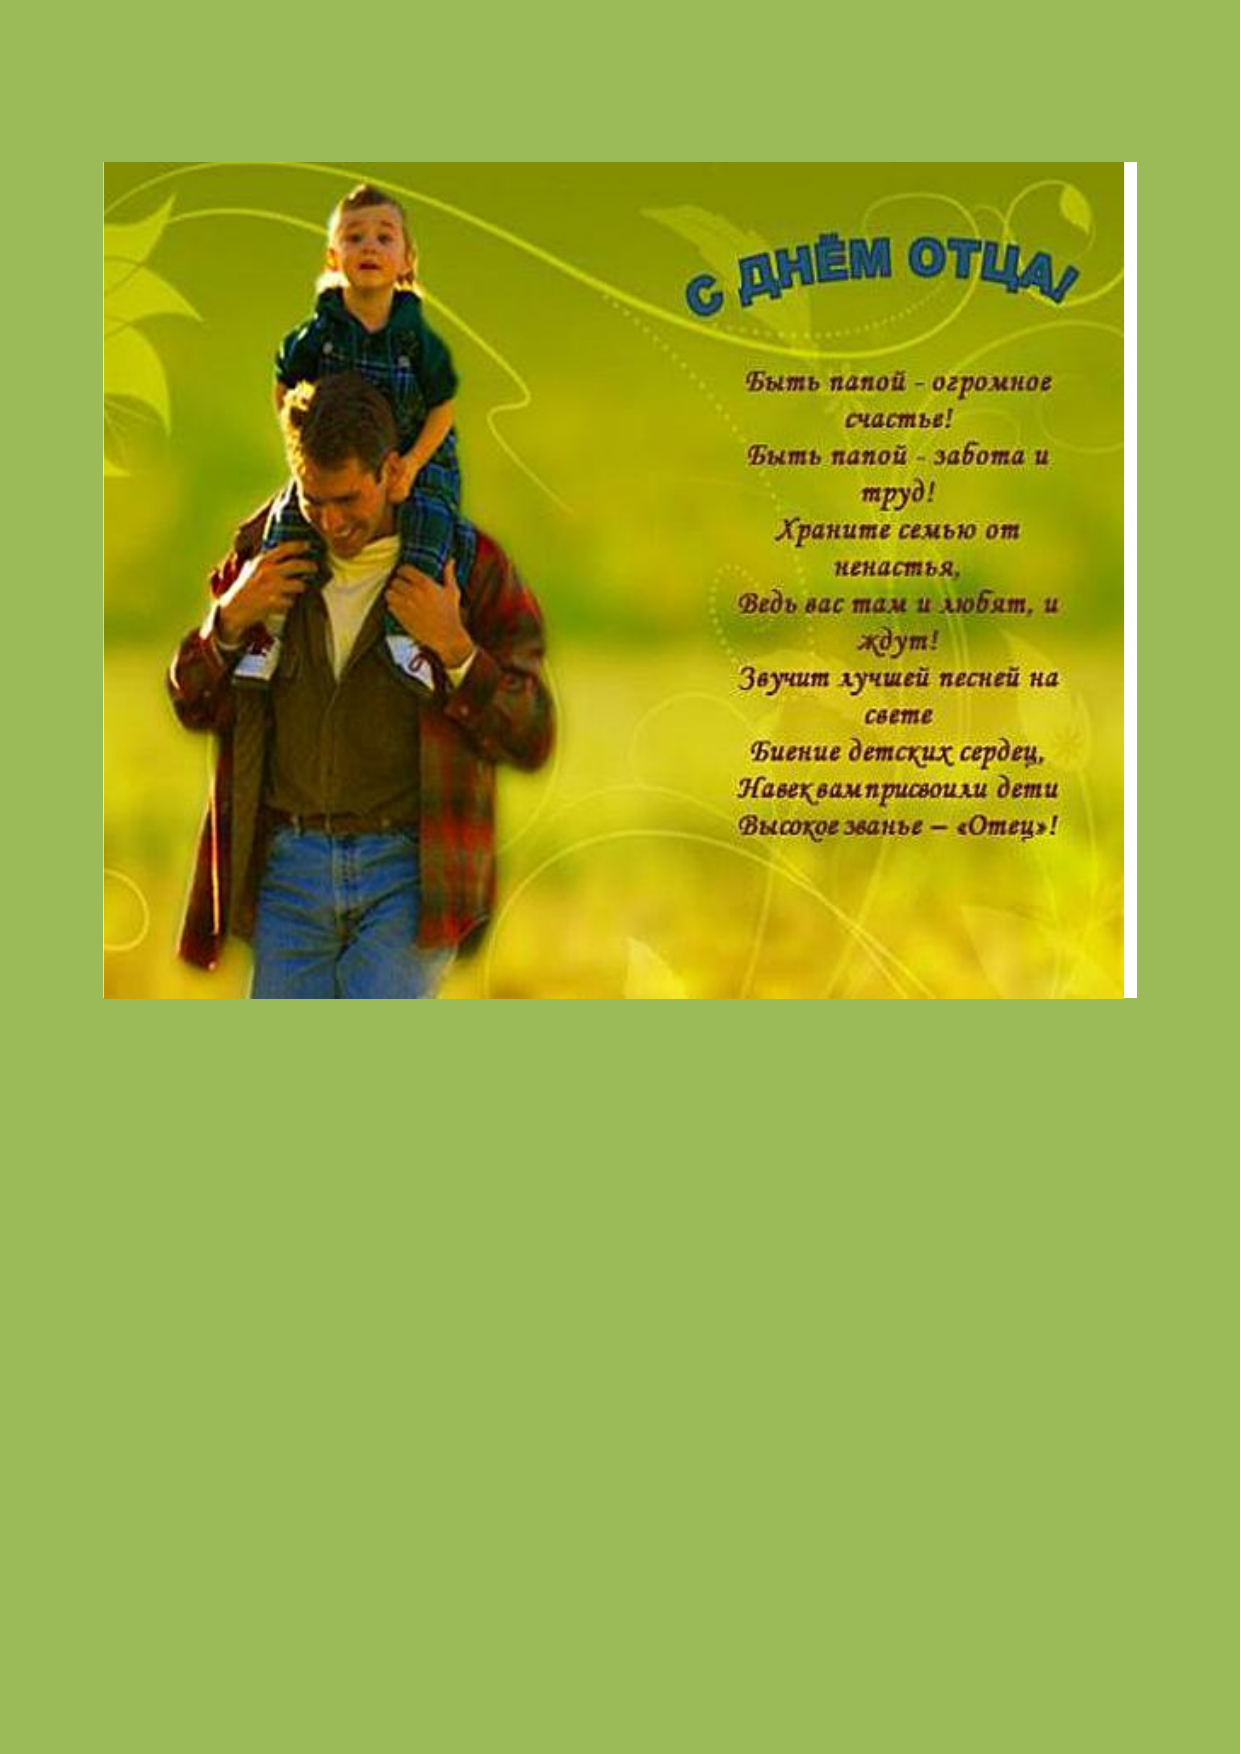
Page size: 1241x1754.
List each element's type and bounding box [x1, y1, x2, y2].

picture [103, 162, 1125, 999]
